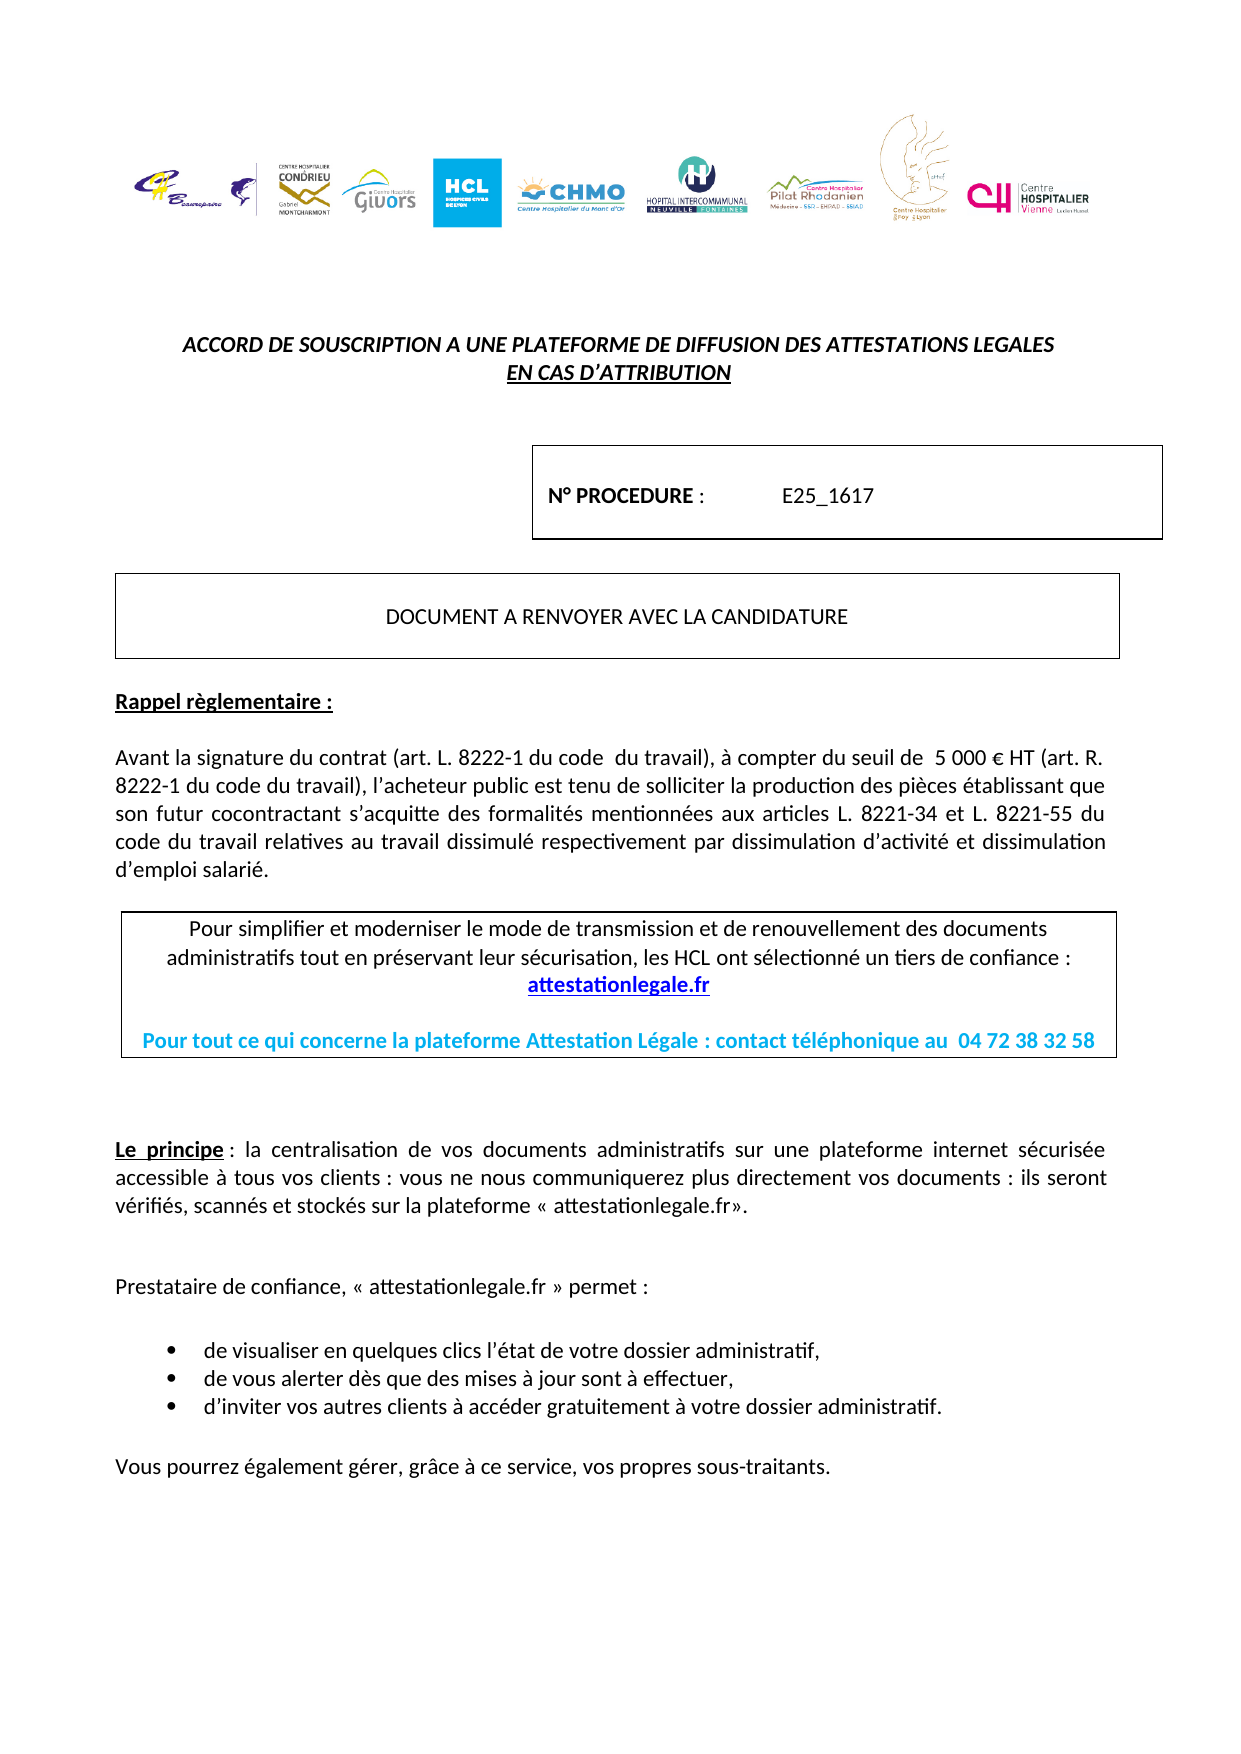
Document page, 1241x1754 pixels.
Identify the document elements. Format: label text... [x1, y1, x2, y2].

list de visualiser en quelques clics l’état de votre dossier administratif, [167, 1336, 1107, 1364]
text Le principe : la centralisation de vos documents administratifs sur une plateforme internet sécurisée accessible à tous vos clients : vous ne nous communiquerez plus directement vos documents : ils seront vérifiés, scannés et stockés sur la plateforme « attestationlegale.fr». [115, 1135, 1107, 1219]
list d’inviter vos autres clients à accéder gratuitement à votre dossier administratif. [167, 1392, 1107, 1420]
picture [129, 101, 1108, 249]
text Pour simplifier et moderniser le mode de transmission et de renouvellement des documents administratifs tout en préservant leur sécurisation, les HCL ont sélectionné un tiers de confiance : attestationlegale.fr [122, 913, 1116, 999]
table_header DOCUMENT A RENVOYER AVEC LA CANDIDATURE [116, 574, 1119, 658]
text EN CAS D’ATTRIBUTION [130, 358, 1107, 386]
text Avant la signature du contrat (art. L. 8222-1 du code du travail), à compter du seuil de 5 000 € HT (art. R. 8222-1 du code du travail), l’acheteur public est tenu de solliciter la production des pièces établissant que son futur cocontractant s’acquitte des formalités mentionnées aux articles L. 8221-34 et L. 8221-55 du code du travail relatives au travail dissimulé respectivement par dissimulation d’activité et dissimulation d’emploi salarié. [115, 743, 1107, 883]
list de vous alerter dès que des mises à jour sont à effectuer, [167, 1364, 1107, 1392]
text Pour tout ce qui concerne la plateforme Attestation Légale : contact téléphonique au 04 72 38 32 58 [122, 1023, 1116, 1057]
text Rappel règlementaire : [115, 687, 1107, 715]
text Prestataire de confiance, « attestationlegale.fr » permet : [115, 1272, 1107, 1300]
text Vous pourrez également gérer, grâce à ce service, vos propres sous-traitants. [41, 1452, 1107, 1480]
text ACCORD DE SOUSCRIPTION A UNE PLATEFORME DE DIFFUSION DES ATTESTATIONS LEGALES [130, 330, 1107, 358]
